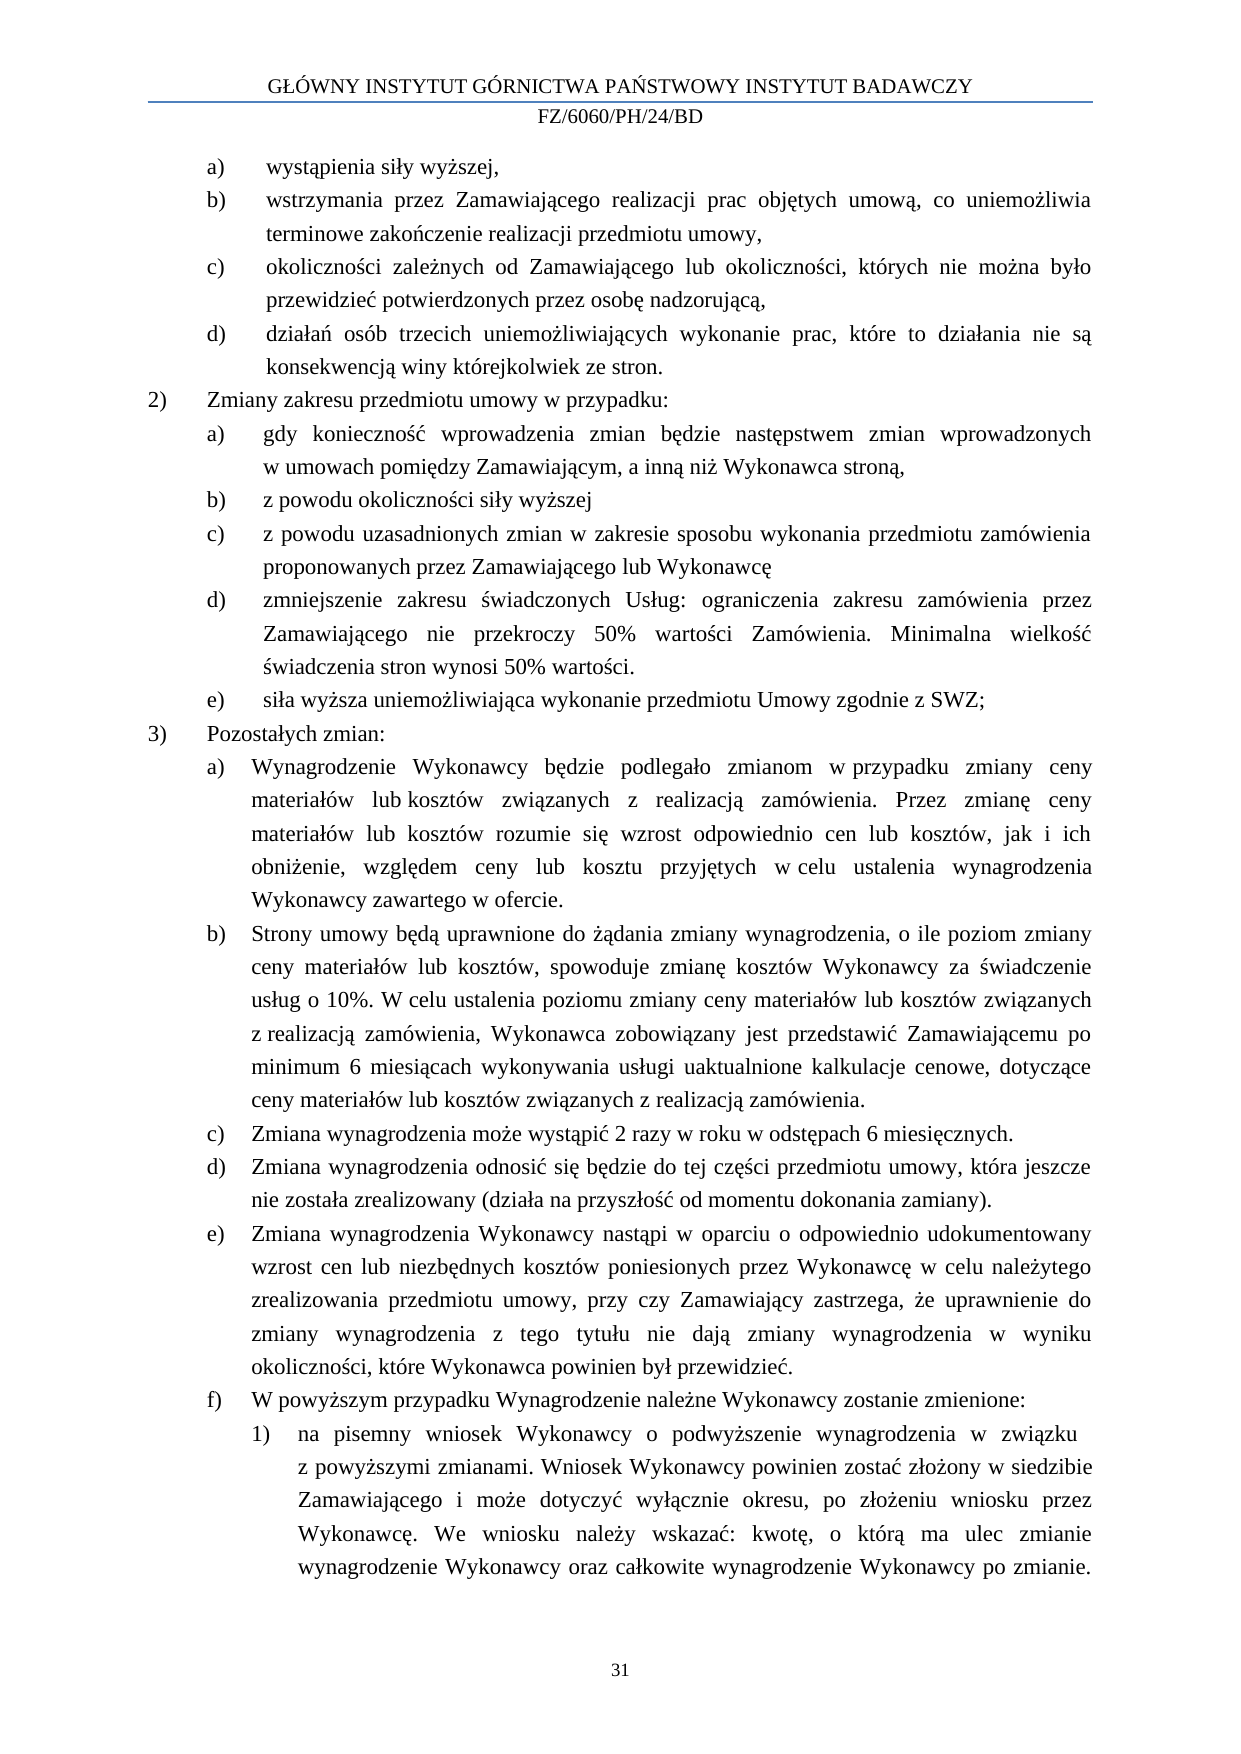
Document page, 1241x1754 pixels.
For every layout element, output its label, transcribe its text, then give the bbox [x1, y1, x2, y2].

list z powodu uzasadnionych zmian w zakresie sposobu wykonania przedmiotu zamówienia proponowanych przez Zamawiającego lub Wykonawcę [207, 514, 1093, 581]
list zmniejszenie zakresu świadczonych Usług: ograniczenia zakresu zamówienia przez Zamawiającego nie przekroczy 50% wartości Zamówienia. Minimalna wielkość świadczenia stron wynosi 50% wartości. [207, 581, 1093, 681]
text 2) Zmiany zakresu przedmiotu umowy w przypadku: [148, 381, 1093, 414]
list działań osób trzecich uniemożliwiających wykonanie prac, które to działania nie są konsekwencją winy którejkolwiek ze stron. [207, 314, 1093, 381]
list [251, 1414, 1093, 1581]
text c) Zmiana wynagrodzenia może wystąpić 2 razy w roku w odstępach 6 miesięcznych. [207, 1114, 1093, 1148]
list z powodu okoliczności siły wyższej [207, 481, 1093, 514]
text 3) Pozostałych zmian: [148, 714, 1093, 748]
list siła wyższa uniemożliwiająca wykonanie przedmiotu Umowy zgodnie z SWZ; [207, 681, 1093, 714]
list wystąpienia siły wyższej, [207, 148, 1093, 181]
list okoliczności zależnych od Zamawiającego lub okoliczności, których nie można było przewidzieć potwierdzonych przez osobę nadzorującą, [207, 248, 1093, 314]
text b) Strony umowy będą uprawnione do żądania zmiany wynagrodzenia, o ile poziom zmiany ceny materiałów lub kosztów, spowoduje zmianę kosztów Wykonawcy za świadczenie usług o 10%. W celu ustalenia poziomu zmiany ceny materiałów lub kosztów związanych z realizacją zamówienia, Wykonawca zobowiązany jest przedstawić Zamawiającemu po minimum 6 miesiącach wykonywania usługi uaktualnione kalkulacje cenowe, dotyczące ceny materiałów lub kosztów związanych z realizacją zamówienia. [207, 914, 1093, 1114]
text d) Zmiana wynagrodzenia odnosić się będzie do tej części przedmiotu umowy, która jeszcze nie została zrealizowany (działa na przyszłość od momentu dokonania zamiany). [207, 1148, 1093, 1214]
text e) Zmiana wynagrodzenia Wykonawcy nastąpi w oparciu o odpowiednio udokumentowany wzrost cen lub niezbędnych kosztów poniesionych przez Wykonawcę w celu należytego zrealizowania przedmiotu umowy, przy czy Zamawiający zastrzega, że uprawnienie do zmiany wynagrodzenia z tego tytułu nie dają zmiany wynagrodzenia w wyniku okoliczności, które Wykonawca powinien był przewidzieć. [207, 1214, 1093, 1381]
list wstrzymania przez Zamawiającego realizacji prac objętych umową, co uniemożliwia terminowe zakończenie realizacji przedmiotu umowy, [207, 181, 1093, 248]
list gdy konieczność wprowadzenia zmian będzie następstwem zmian wprowadzonych w umowach pomiędzy Zamawiającym, a inną niż Wykonawca stroną, [207, 414, 1093, 481]
text f) W powyższym przypadku Wynagrodzenie należne Wykonawcy zostanie zmienione: [207, 1381, 1093, 1414]
text a) Wynagrodzenie Wykonawcy będzie podlegało zmianom w przypadku zmiany ceny materiałów lub kosztów związanych z realizacją zamówienia. Przez zmianę ceny materiałów lub kosztów rozumie się wzrost odpowiednio cen lub kosztów, jak i ich obniżenie, względem ceny lub kosztu przyjętych w celu ustalenia wynagrodzenia Wykonawcy zawartego w ofercie. [207, 748, 1093, 914]
